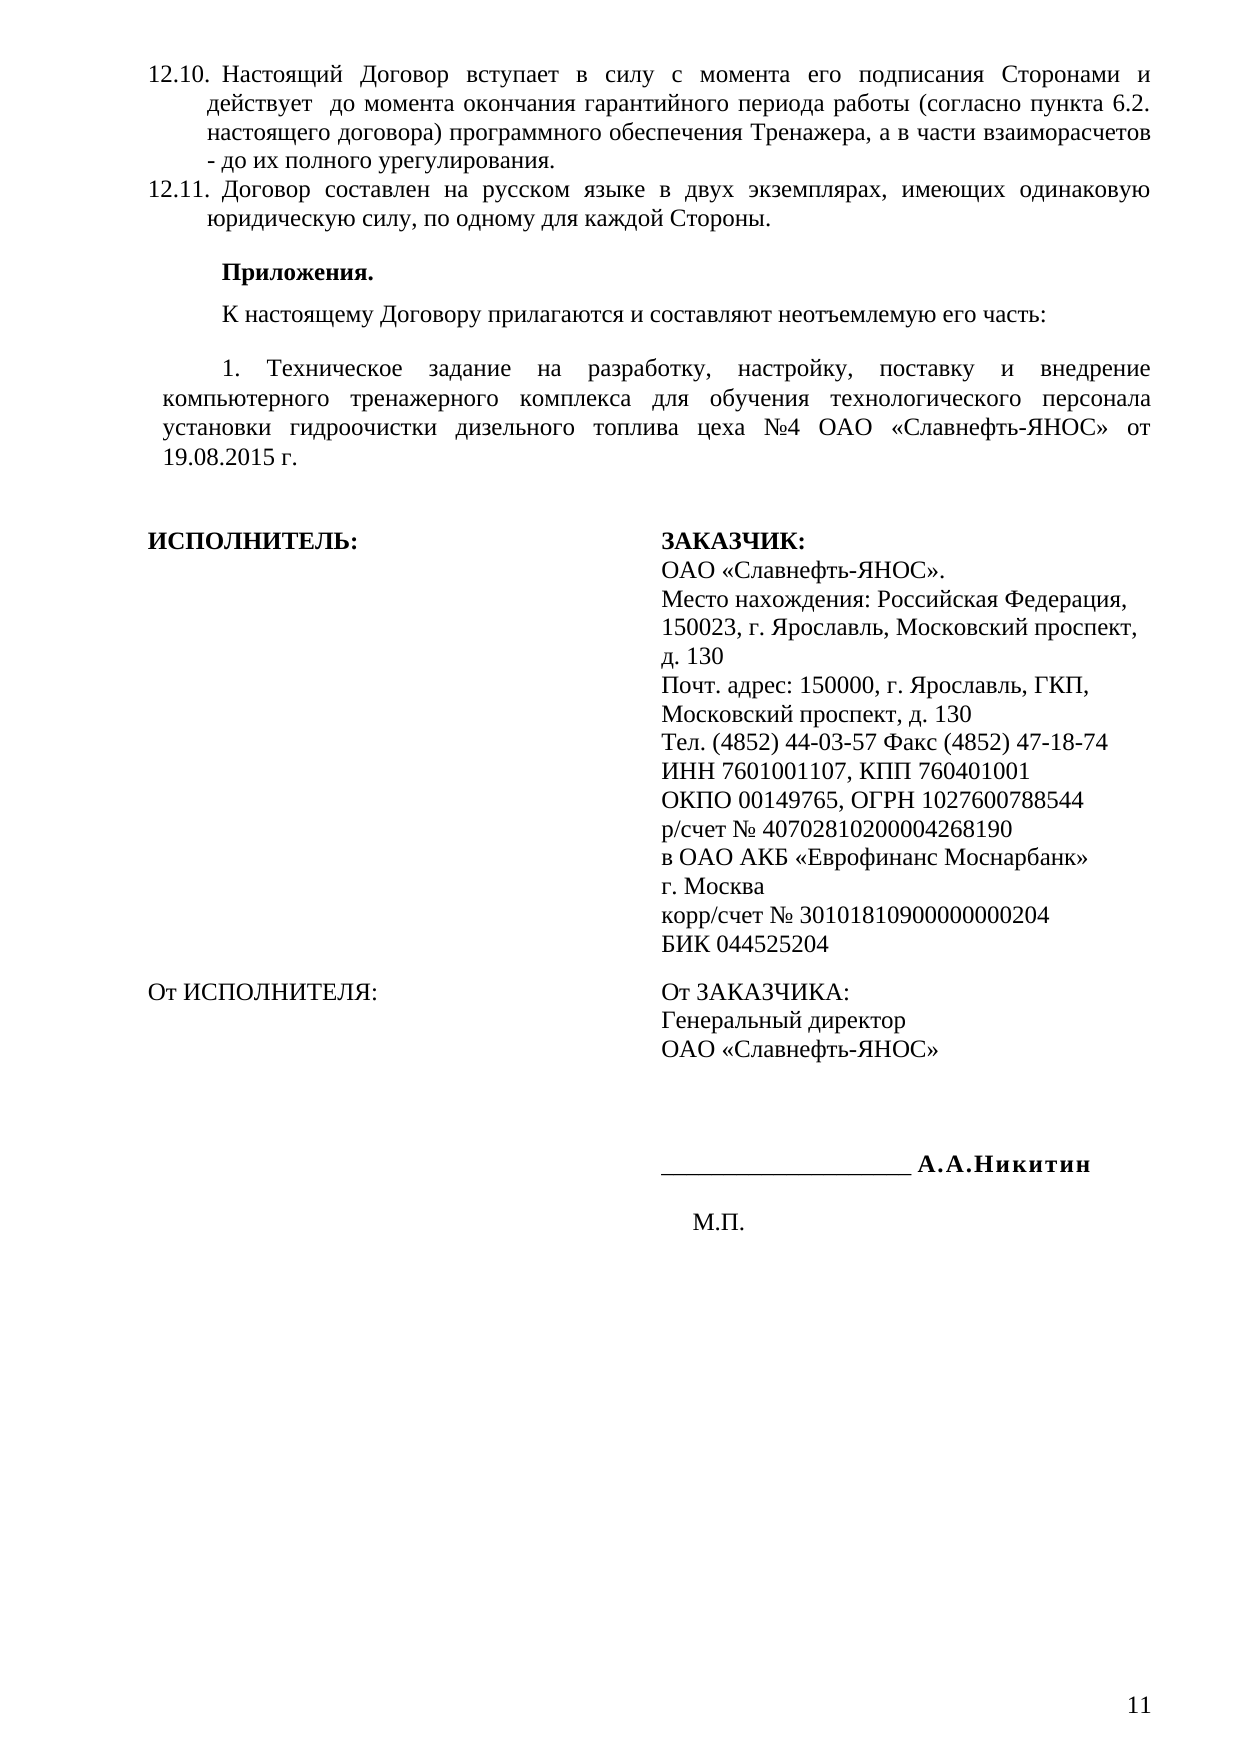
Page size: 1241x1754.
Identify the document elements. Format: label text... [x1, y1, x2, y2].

text К настоящему Договору прилагаются и составляют неотъемлемую его часть: [222, 299, 1152, 327]
table_header От ИСПОЛНИТЕЛЯ: [136, 977, 650, 1235]
list Настоящий Договор вступает в силу с момента его подписания Сторонами и действует до момента окончания гарантийного периода работы (согласно пункта 6.2. настоящего договора) программного обеспечения Тренажера, а в части взаиморасчетов - до их полного урегулирования. [148, 59, 1152, 174]
table_header ЗАКАЗЧИК: ОАО «Славнефть-ЯНОС». Место нахождения: Российская Федерация, . Ярославль, Московский проспект, д. 130 Почт. адрес: . Ярославль, ГКП, Московский проспект, д. 130 Тел. (4852) 44-03-57 Факс (4852) 47-18-74 ИНН 7601001107, КПП 760401001 ОКПО 00149765, ОГРН 1027600788544 р/счет № 40702810200004268190 в ОАО АКБ «Еврофинанс Моснарбанк» г. Москва корр/счет № 30101810900000000204 БИК 044525204 [650, 526, 1149, 957]
text Приложения. [148, 257, 1152, 285]
list Договор составлен на русском языке в двух экземплярах, имеющих одинаковую юридическую силу, по одному для каждой Стороны. [148, 174, 1152, 232]
table_header ИСПОЛНИТЕЛЬ: [136, 526, 650, 957]
table_header От ЗАКАЗЧИКА: Генеральный директор ОАО «Славнефть-ЯНОС» ____________________ А.А.Никитин М.П. [650, 977, 1152, 1235]
text 1. Техническое задание на разработку, настройку, поставку и внедрение компьютерного тренажерного комплекса для обучения технологического персонала установки гидроочистки дизельного топлива цеха №4 ОАО «Славнефть-ЯНОС» от 19.08.2015 г. [162, 353, 1152, 471]
